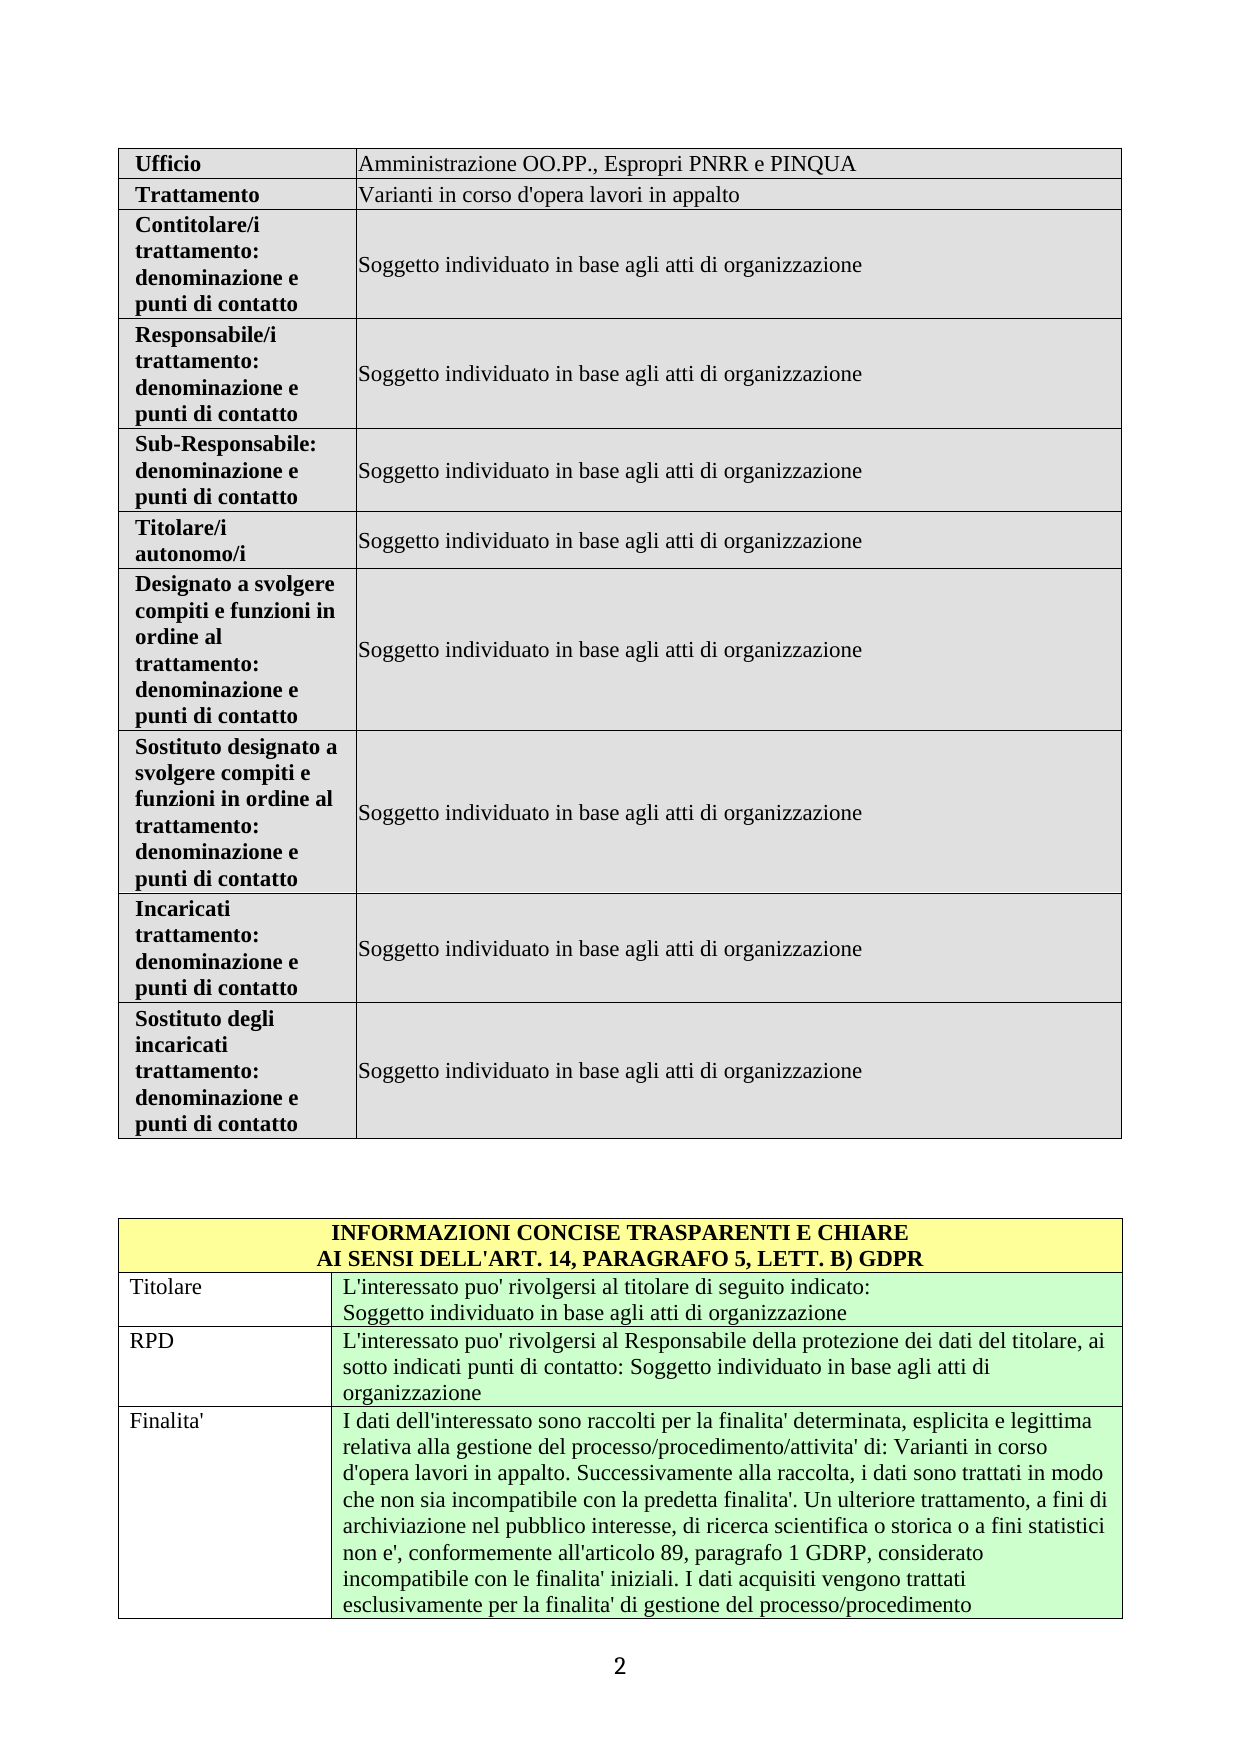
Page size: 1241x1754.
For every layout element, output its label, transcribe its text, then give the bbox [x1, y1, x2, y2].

table_cell Varianti in corso d'opera lavori in appalto [357, 179, 1121, 209]
table_cell Soggetto individuato in base agli atti di organizzazione [357, 894, 1121, 1002]
table_cell Soggetto individuato in base agli atti di organizzazione [357, 569, 1121, 730]
table_cell Soggetto individuato in base agli atti di organizzazione [357, 731, 1121, 892]
table_cell Titolare [119, 1273, 331, 1326]
table_cell Sostituto degli incaricati trattamento: denominazione e punti di contatto [119, 1003, 356, 1138]
table_cell Soggetto individuato in base agli atti di organizzazione [357, 1003, 1121, 1138]
table_cell Soggetto individuato in base agli atti di organizzazione [357, 210, 1121, 318]
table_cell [332, 1407, 1122, 1618]
table_cell Soggetto individuato in base agli atti di organizzazione [357, 429, 1121, 511]
table_header INFORMAZIONI CONCISE TRASPARENTI E CHIARE AI SENSI DELL'ART. 14, PARAGRAFO 5, LETT. B) GDPR [119, 1219, 1122, 1272]
table_cell L'interessato puo' rivolgersi al titolare di seguito indicato: Soggetto individuato in base agli atti di organizzazione [332, 1273, 1122, 1326]
table_cell L'interessato puo' rivolgersi al Responsabile della protezione dei dati del titolare, ai sotto indicati punti di contatto: Soggetto individuato in base agli atti di organizzazione [332, 1327, 1122, 1406]
table_cell RPD [119, 1327, 331, 1406]
table_cell Contitolare/i trattamento: denominazione e punti di contatto [119, 210, 356, 318]
table_cell Trattamento [119, 179, 356, 209]
table_cell Titolare/i autonomo/i [119, 512, 356, 568]
table_cell Soggetto individuato in base agli atti di organizzazione [357, 319, 1121, 428]
table_cell Sostituto designato a svolgere compiti e funzioni in ordine al trattamento: denominazione e punti di contatto [119, 731, 356, 892]
table_cell Finalita' [119, 1407, 331, 1618]
table_cell Incaricati trattamento: denominazione e punti di contatto [119, 894, 356, 1002]
table_cell Ufficio [119, 149, 356, 178]
table_cell Responsabile/i trattamento: denominazione e punti di contatto [119, 319, 356, 428]
table_cell Amministrazione OO.PP., Espropri PNRR e PINQUA [357, 149, 1121, 178]
table_cell Designato a svolgere compiti e funzioni in ordine al trattamento: denominazione e punti di contatto [119, 569, 356, 730]
table_cell Soggetto individuato in base agli atti di organizzazione [357, 512, 1121, 568]
table_cell Sub-Responsabile: denominazione e punti di contatto [119, 429, 356, 511]
